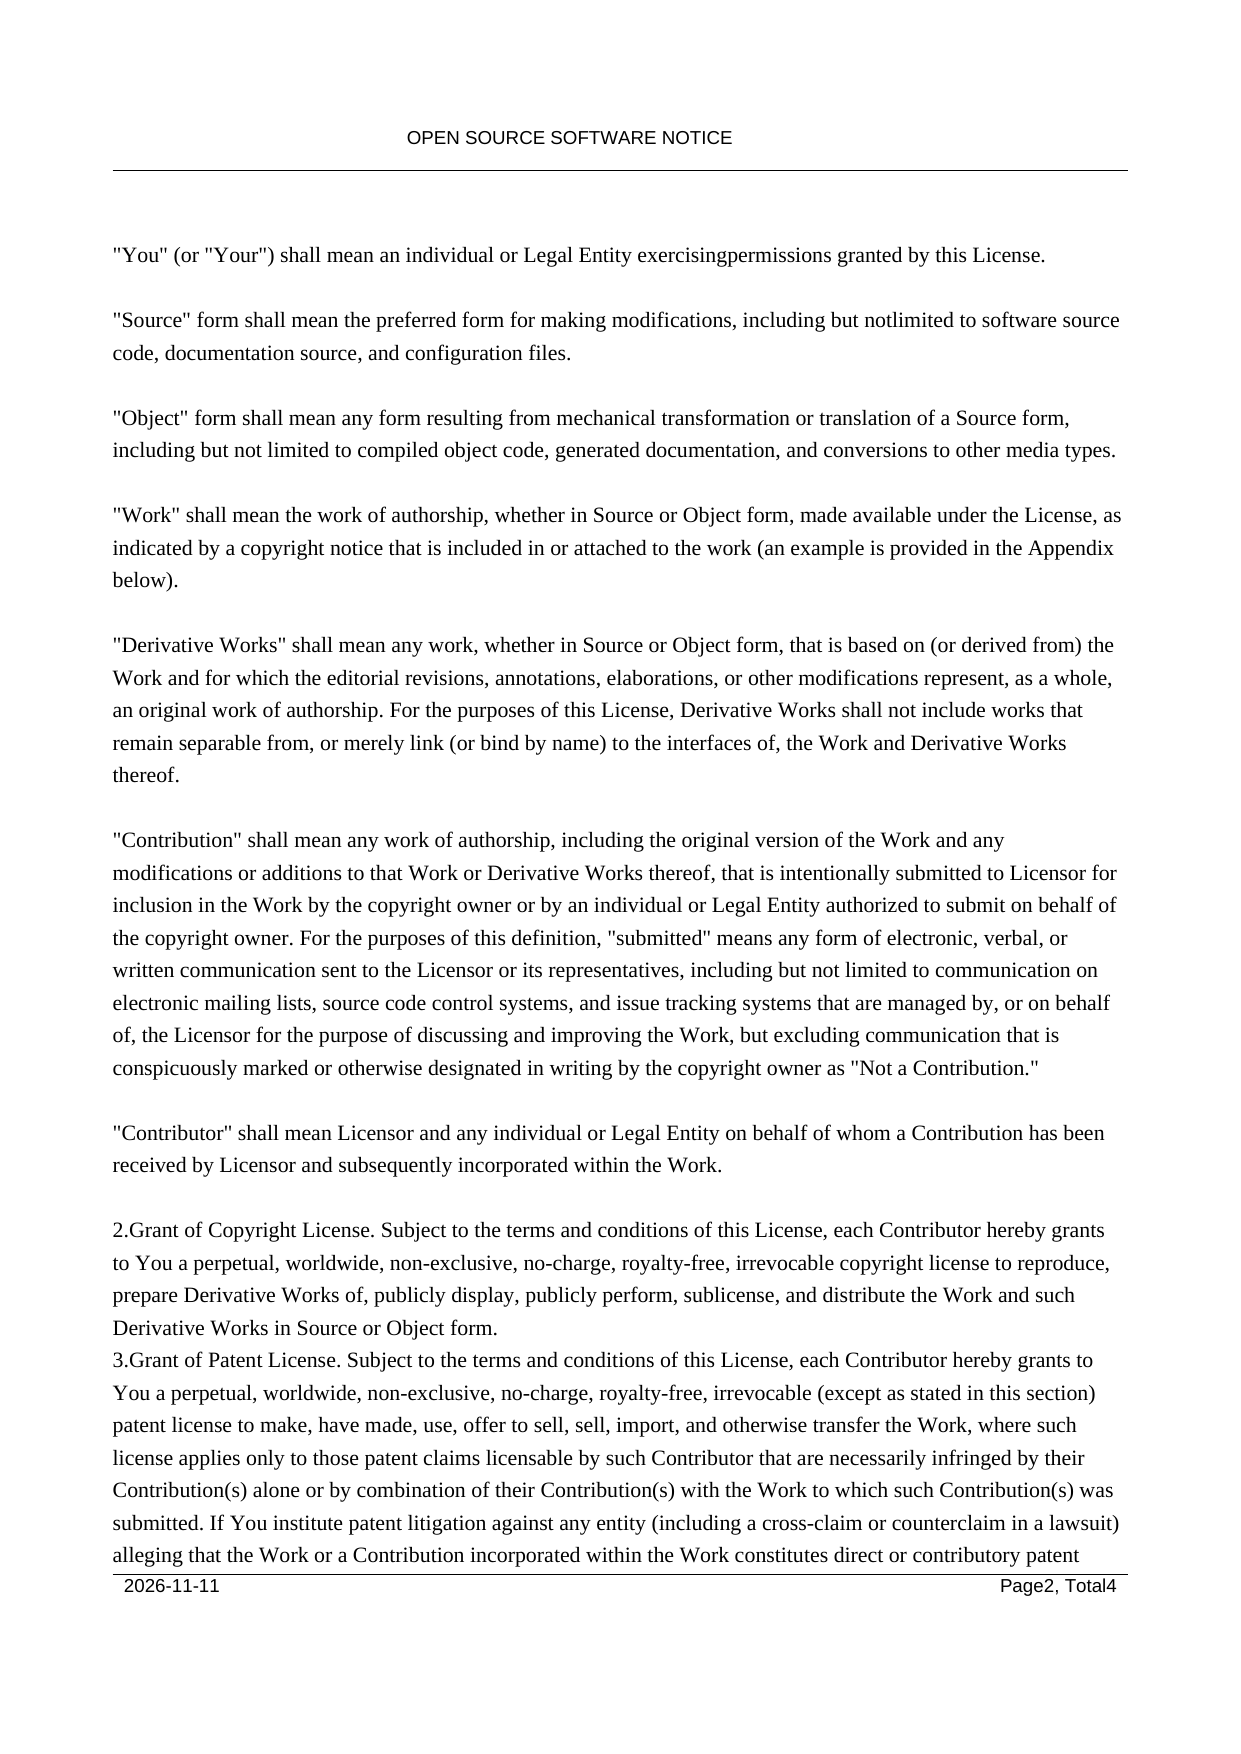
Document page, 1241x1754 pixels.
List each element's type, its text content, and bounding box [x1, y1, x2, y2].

text "Object" form shall mean any form resulting from mechanical transformation or translation of a Source form, including but not limited to compiled object code, generated documentation, and conversions to other media types. [112, 401, 1128, 466]
text 2.Grant of Copyright License. Subject to the terms and conditions of this License, each Contributor hereby grants to You a perpetual, worldwide, non-exclusive, no-charge, royalty-free, irrevocable copyright license to reproduce, prepare Derivative Works of, publicly display, publicly perform, sublicense, and distribute the Work and such Derivative Works in Source or Object form. [112, 1214, 1128, 1344]
text "You" (or "Your") shall mean an individual or Legal Entity exercisingpermissions granted by this License. [112, 239, 1128, 271]
text "Source" form shall mean the preferred form for making modifications, including but notlimited to software source code, documentation source, and configuration files. [112, 304, 1128, 369]
text "Contributor" shall mean Licensor and any individual or Legal Entity on behalf of whom a Contribution has been received by Licensor and subsequently incorporated within the Work. [112, 1116, 1128, 1181]
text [112, 1344, 1128, 1571]
text "Work" shall mean the work of authorship, whether in Source or Object form, made available under the License, as indicated by a copyright notice that is included in or attached to the work (an example is provided in the Appendix below). [112, 499, 1128, 596]
text "Contribution" shall mean any work of authorship, including the original version of the Work and any modifications or additions to that Work or Derivative Works thereof, that is intentionally submitted to Licensor for inclusion in the Work by the copyright owner or by an individual or Legal Entity authorized to submit on behalf of the copyright owner. For the purposes of this definition, "submitted" means any form of electronic, verbal, or written communication sent to the Licensor or its representatives, including but not limited to communication on electronic mailing lists, source code control systems, and issue tracking systems that are managed by, or on behalf of, the Licensor for the purpose of discussing and improving the Work, but excluding communication that is conspicuously marked or otherwise designated in writing by the copyright owner as "Not a Contribution." [112, 824, 1128, 1084]
text "Derivative Works" shall mean any work, whether in Source or Object form, that is based on (or derived from) the Work and for which the editorial revisions, annotations, elaborations, or other modifications represent, as a whole, an original work of authorship. For the purposes of this License, Derivative Works shall not include works that remain separable from, or merely link (or bind by name) to the interfaces of, the Work and Derivative Works thereof. [112, 629, 1128, 791]
